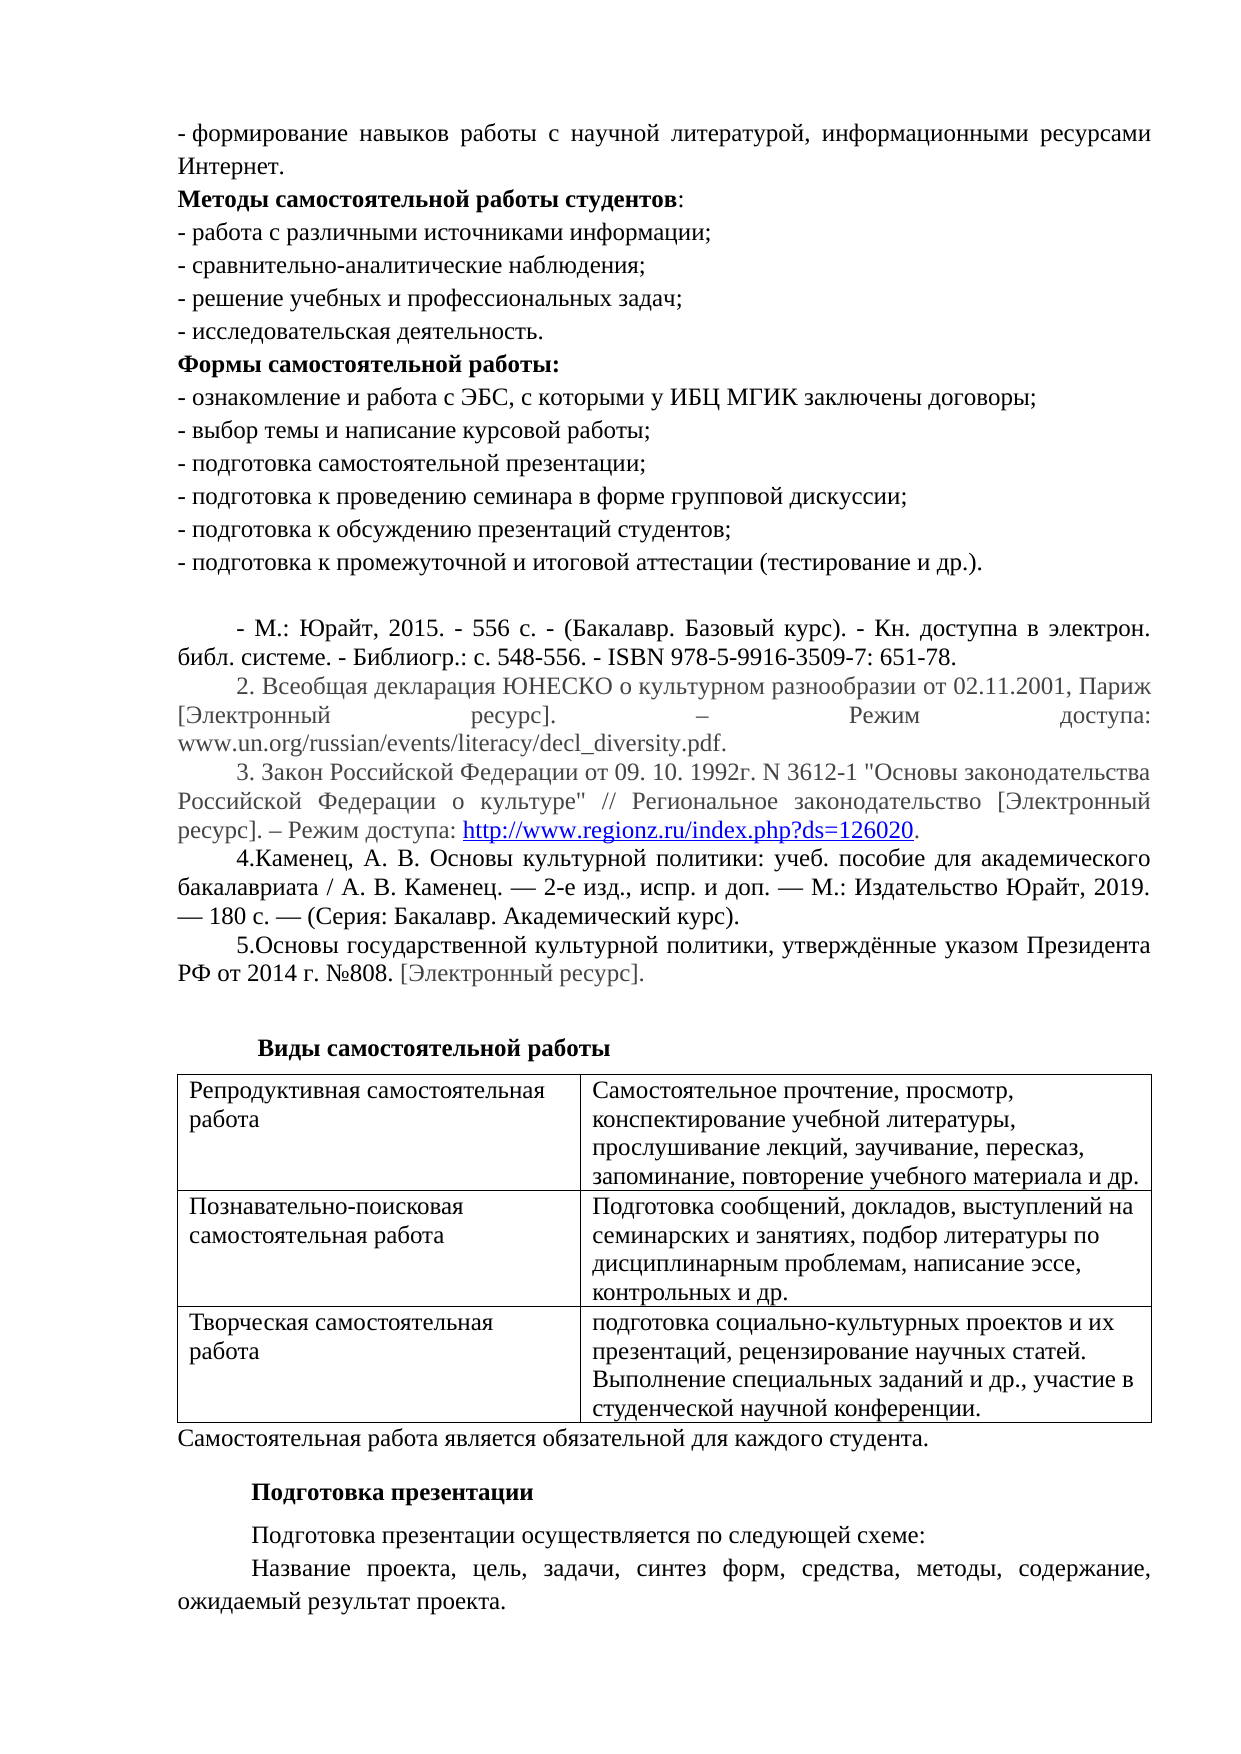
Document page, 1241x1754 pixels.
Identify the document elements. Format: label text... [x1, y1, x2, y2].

text - решение учебных и профессиональных задач; [177, 283, 1152, 312]
text - выбор темы и написание курсовой работы; [177, 415, 1152, 444]
text - ознакомление и работа с ЭБС, с которыми у ИБЦ МГИК заключены договоры; [177, 382, 1152, 411]
text 4.Каменец, А. В. Основы культурной политики: учеб. пособие для академического бакалавриата / А. В. Каменец. — 2-е изд., испр. и доп. — М.: Издательство Юрайт, 2019. — 180 с. — (Серия: Бакалавр. Академический курс). [177, 843, 1152, 930]
text - подготовка к обсуждению презентаций студентов; [177, 514, 1152, 543]
subtitle Подготовка презентации [177, 1477, 1152, 1506]
text - подготовка к проведению семинара в форме групповой дискуссии; [177, 481, 1152, 510]
text - подготовка самостоятельной презентации; [177, 448, 1152, 477]
text - формирование навыков работы с научной литературой, информационными ресурсами Интернет. [177, 118, 1152, 180]
table_header Самостоятельное прочтение, просмотр, конспектирование учебной литературы, прослушивание лекций, заучивание, пересказ, запоминание, повторение учебного материала и др. [581, 1075, 1151, 1190]
table_cell Творческая самостоятельная работа [178, 1307, 580, 1422]
text Подготовка презентации осуществляется по следующей схеме: [177, 1520, 1152, 1549]
text 2. Всеобщая декларация ЮНЕСКО о культурном разнообразии от 02.11.2001, Париж [Электронный ресурс]. – Режим доступа: www.un.org/russian/events/literacy/decl_diversity.pdf. [177, 671, 1152, 757]
text - работа с различными источниками информации; [177, 217, 1152, 246]
text Виды самостоятельной работы [251, 1033, 1152, 1061]
table_cell Подготовка сообщений, докладов, выступлений на семинарских и занятиях, подбор литературы по дисциплинарным проблемам, написание эссе, контрольных и др. [581, 1191, 1151, 1306]
table_header Репродуктивная самостоятельная работа [178, 1075, 580, 1190]
text 3. Закон Российской Федерации от 09. 10. 1992г. N 3612-1 "Основы законодательства Российской Федерации о культуре" // Региональное законодательство [Электронный ресурс]. – Режим доступа: http://www.regionz.ru/index.php?ds=126020. [177, 757, 1152, 843]
text Методы самостоятельной работы студентов: [177, 184, 1152, 213]
text Название проекта, цель, задачи, синтез форм, средства, методы, содержание, ожидаемый результат проекта. [177, 1553, 1152, 1615]
text 5.Основы государственной культурной политики, утверждённые указом Президента РФ от 2014 г. №808. [Электронный ресурс]. [177, 930, 1152, 987]
text - исследовательская деятельность. [177, 316, 1152, 345]
table_cell подготовка социально-культурных проектов и их презентаций, рецензирование научных статей. Выполнение специальных заданий и др., участие в студенческой научной конференции. [581, 1307, 1151, 1422]
text - М.: Юрайт, 2015. - 556 с. - (Бакалавр. Базовый курс). - Кн. доступна в электрон. библ. системе. - Библиогр.: с. 548-556. - ISBN 978-5-9916-3509-7: 651-78. [177, 613, 1152, 671]
text - подготовка к промежуточной и итоговой аттестации (тестирование и др.). [177, 547, 1152, 576]
table_cell Познавательно-поисковая самостоятельная работа [178, 1191, 580, 1306]
text Формы самостоятельной работы: [177, 349, 1152, 378]
text Самостоятельная работа является обязательной для каждого студента. [177, 1423, 1152, 1452]
text - сравнительно-аналитические наблюдения; [177, 250, 1152, 279]
